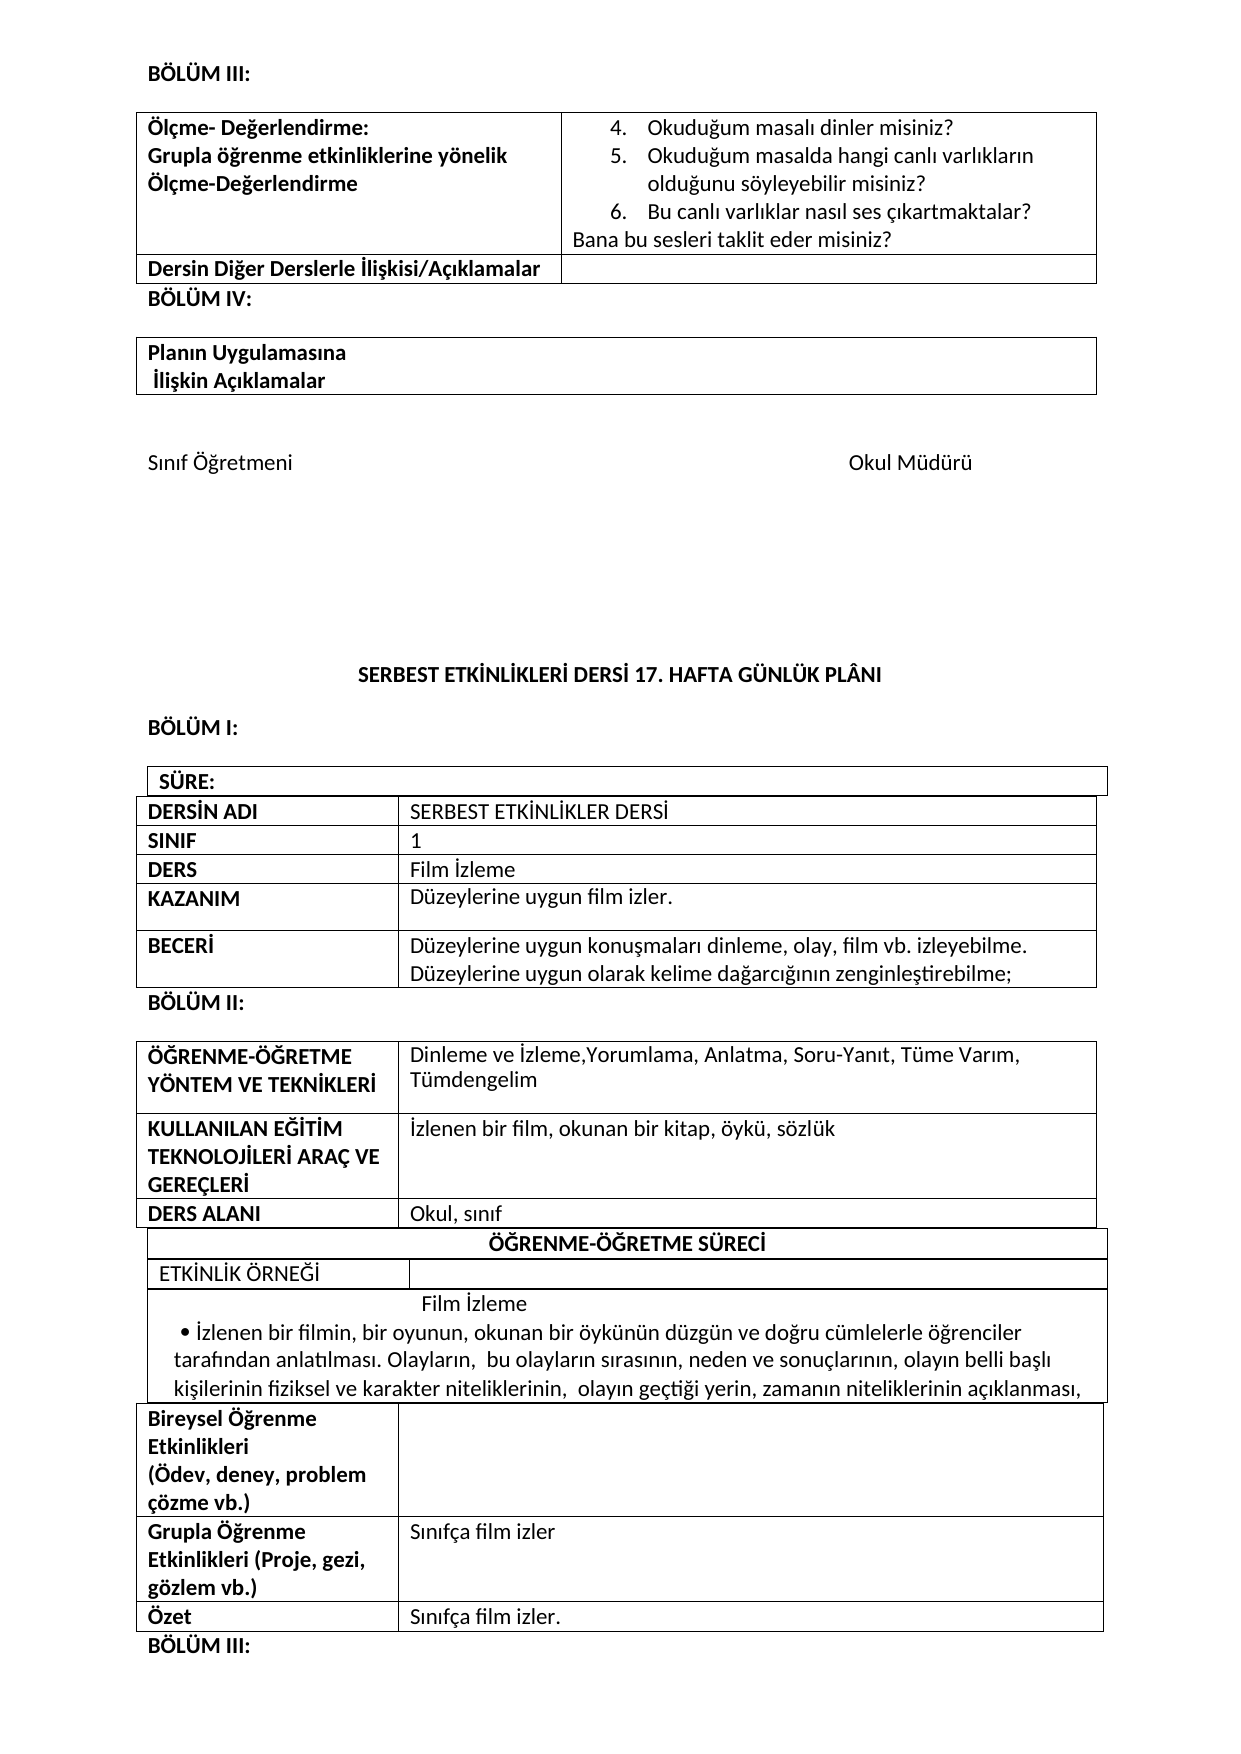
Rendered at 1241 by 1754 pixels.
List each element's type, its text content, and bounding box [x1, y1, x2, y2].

table_cell SINIF [137, 826, 398, 854]
table_header Dinleme ve İzleme,Yorumlama, Anlatma, Soru-Yanıt, Tüme Varım, Tümdengelim [399, 1042, 1096, 1113]
text SERBEST ETKİNLİKLERİ DERSİ 17. HAFTA GÜNLÜK PLÂNI [148, 660, 1093, 688]
table_header Bireysel Öğrenme Etkinlikleri (Ödev, deney, problem çözme vb.) [137, 1404, 398, 1516]
text BÖLÜM III: [148, 1632, 1093, 1660]
table_header ÖĞRENME-ÖĞRETME SÜRECİ [148, 1229, 1107, 1257]
table_cell 1 [399, 826, 1096, 854]
text BÖLÜM IV: [148, 284, 1093, 312]
table_cell [562, 255, 1096, 283]
table_cell Özet [137, 1602, 398, 1631]
text BÖLÜM I: [148, 713, 1093, 741]
table_cell Dersin Diğer Derslerle İlişkisi/Açıklamalar [137, 255, 561, 283]
table_header SERBEST ETKİNLİKLER DERSİ [399, 797, 1096, 825]
table_cell İzlenen bir film, okunan bir kitap, öykü, sözlük [399, 1114, 1096, 1198]
table_cell KULLANILAN EĞİTİM TEKNOLOJİLERİ ARAÇ VE GEREÇLERİ [137, 1114, 398, 1198]
table_header [399, 1404, 1103, 1516]
table_cell Grupla Öğrenme Etkinlikleri (Proje, gezi, gözlem vb.) [137, 1517, 398, 1601]
table_cell BECERİ [137, 931, 398, 987]
text BÖLÜM III: [148, 59, 1093, 87]
table_header SÜRE: [148, 767, 1107, 795]
table_cell Sınıfça film izler [399, 1517, 1103, 1601]
table_cell KAZANIM [137, 884, 398, 930]
table_cell Düzeylerine uygun film izler. [399, 884, 1096, 930]
table_header ÖĞRENME-ÖĞRETME YÖNTEM VE TEKNİKLERİ [137, 1042, 398, 1113]
table_header Okuduğum masalı dinler misiniz? Okuduğum masalda hangi canlı varlıkların olduğunu söyleyebilir misiniz? Bu canlı varlıklar nasıl ses çıkartmaktalar? Bana bu sesleri taklit eder misiniz? [562, 113, 1096, 253]
table_header Film İzleme İzlenen bir filmin, bir oyunun, okunan bir öykünün düzgün ve doğru cümlelerle öğrenciler tarafından anlatılması. Olayların, bu olayların sırasının, neden ve sonuçlarının, olayın belli başlı kişilerinin fiziksel ve karakter niteliklerinin, olayın geçtiği yerin, zamanın niteliklerinin açıklanması, [148, 1290, 1107, 1402]
table_header Planın Uygulamasına İlişkin Açıklamalar [137, 338, 1096, 394]
table_header ETKİNLİK ÖRNEĞİ [148, 1260, 409, 1287]
text BÖLÜM II: [148, 988, 1093, 1016]
text Sınıf Öğretmeni Okul Müdürü [148, 448, 1093, 476]
table_cell Sınıfça film izler. [399, 1602, 1103, 1631]
table_cell Film İzleme [399, 855, 1096, 883]
table_cell DERS ALANI [137, 1199, 398, 1227]
table_cell Düzeylerine uygun konuşmaları dinleme, olay, film vb. izleyebilme. Düzeylerine uygun olarak kelime dağarcığının zenginleştirebilme; [399, 931, 1096, 987]
table_header [410, 1260, 1107, 1287]
table_cell Okul, sınıf [399, 1199, 1096, 1227]
table_header Ölçme- Değerlendirme: Grupla öğrenme etkinliklerine yönelik Ölçme-Değerlendirme [137, 113, 561, 253]
table_cell DERS [137, 855, 398, 883]
table_header DERSİN ADI [137, 797, 398, 825]
